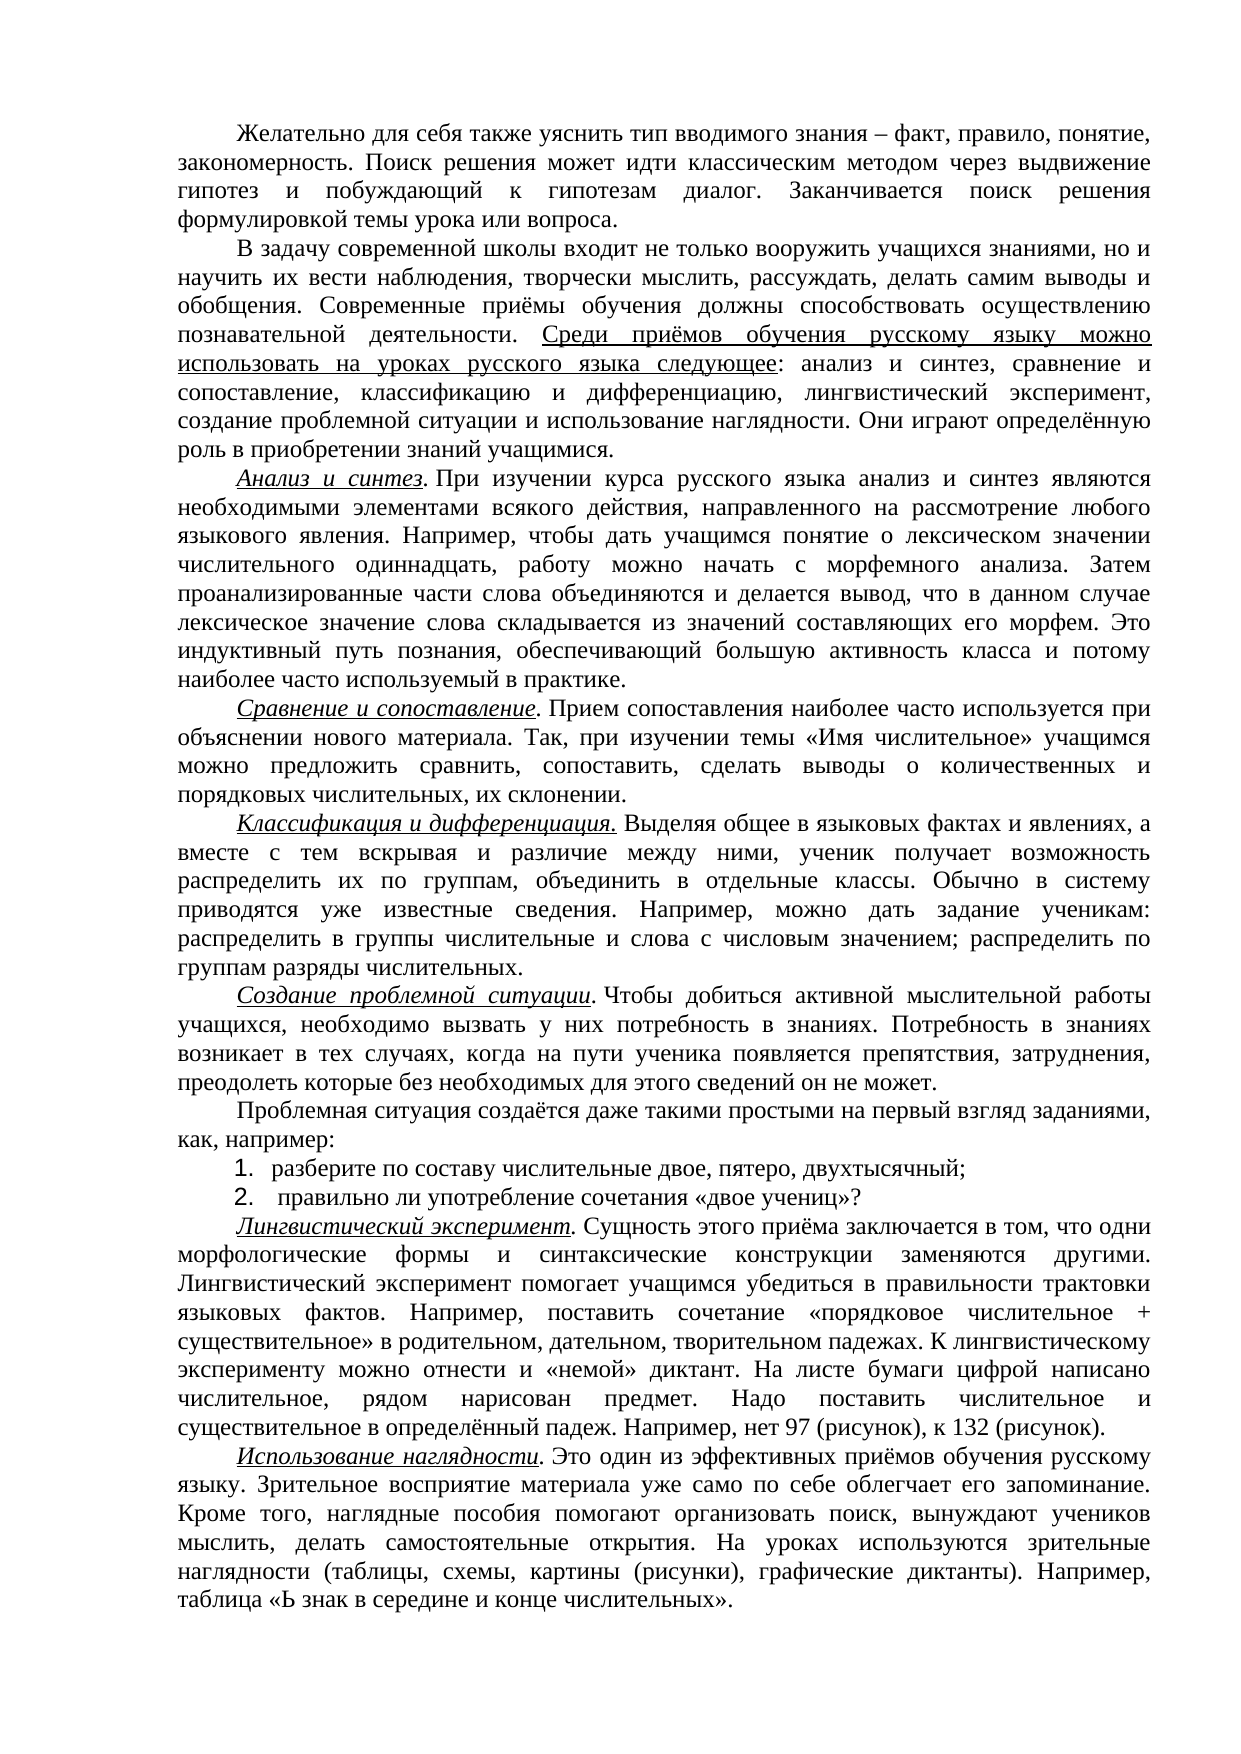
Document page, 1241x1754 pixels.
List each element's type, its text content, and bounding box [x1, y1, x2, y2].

text Использование наглядности. Это один из эффективных приёмов обучения русскому языку. Зрительное восприятие материала уже само по себе облегчает его запоминание. Кроме того, наглядные пособия помогают организовать поиск, вынуждают учеников мыслить, делать самостоятельные открытия. На уроках используются зрительные наглядности (таблицы, схемы, картины (рисунки), графические диктанты). Например, таблица «Ь знак в середине и конце числительных». [177, 1441, 1152, 1613]
text Создание проблемной ситуации. Чтобы добиться активной мыслительной работы учащихся, необходимо вызвать у них потребность в знаниях. Потребность в знаниях возникает в тех случаях, когда на пути ученика появляется препятствия, затруднения, преодолеть которые без необходимых для этого сведений он не может. [177, 981, 1152, 1096]
text Желательно для себя также уяснить тип вводимого знания – факт, правило, понятие, закономерность. Поиск решения может идти классическим методом через выдвижение гипотез и побуждающий к гипотезам диалог. Заканчивается поиск решения формулировкой темы урока или вопроса. [177, 118, 1152, 233]
text Лингвистический эксперимент. Сущность этого приёма заключается в том, что одни морфологические формы и синтаксические конструкции заменяются другими. Лингвистический эксперимент помогает учащимся убедиться в правильности трактовки языковых фактов. Например, поставить сочетание «порядковое числительное + существительное» в родительном, дательном, творительном падежах. К лингвистическому эксперименту можно отнести и «немой» диктант. На листе бумаги цифрой написано числительное, рядом нарисован предмет. Надо поставить числительное и существительное в определённый падеж. Например, нет 97 (рисунок), к 132 (рисунок). [177, 1211, 1152, 1441]
text Сравнение и сопоставление. Прием сопоставления наиболее часто используется при объяснении нового материала. Так, при изучении темы «Имя числительное» учащимся можно предложить сравнить, сопоставить, сделать выводы о количественных и порядковых числительных, их склонении. [177, 693, 1152, 808]
text Классификация и дифференциация. Выделяя общее в языковых фактах и явлениях, а вместе с тем вскрывая и различие между ними, ученик получает возможность распределить их по группам, объединить в отдельные классы. Обычно в систему приводятся уже известные сведения. Например, можно дать задание ученикам: распределить в группы числительные и слова с числовым значением; распределить по группам разряды числительных. [177, 808, 1152, 981]
text Анализ и синтез. При изучении курса русского языка анализ и синтез являются необходимыми элементами всякого действия, направленного на рассмотрение любого языкового явления. Например, чтобы дать учащимся понятие о лексическом значении числительного одиннадцать, работу можно начать с морфемного анализа. Затем проанализированные части слова объединяются и делается вывод, что в данном случае лексическое значение слова складывается из значений составляющих его морфем. Это индуктивный путь познания, обеспечивающий большую активность класса и потому наиболее часто используемый в практике. [177, 463, 1152, 693]
list правильно ли употребление сочетания «двое учениц»? [233, 1182, 1152, 1211]
text Проблемная ситуация создаётся даже такими простыми на первый взгляд заданиями, как, например: [177, 1096, 1152, 1153]
list разберите по составу числительные двое, пятеро, двухтысячный; [233, 1153, 1152, 1182]
text В задачу современной школы входит не только вооружить учащихся знаниями, но и научить их вести наблюдения, творчески мыслить, рассуждать, делать самим выводы и обобщения. Современные приёмы обучения должны способствовать осуществлению познавательной деятельности. Среди приёмов обучения русскому языку можно использовать на уроках русского языка следующее: анализ и синтез, сравнение и сопоставление, классификацию и дифференциацию, лингвистический эксперимент, создание проблемной ситуации и использование наглядности. Они играют определённую роль в приобретении знаний учащимися. [177, 233, 1152, 463]
